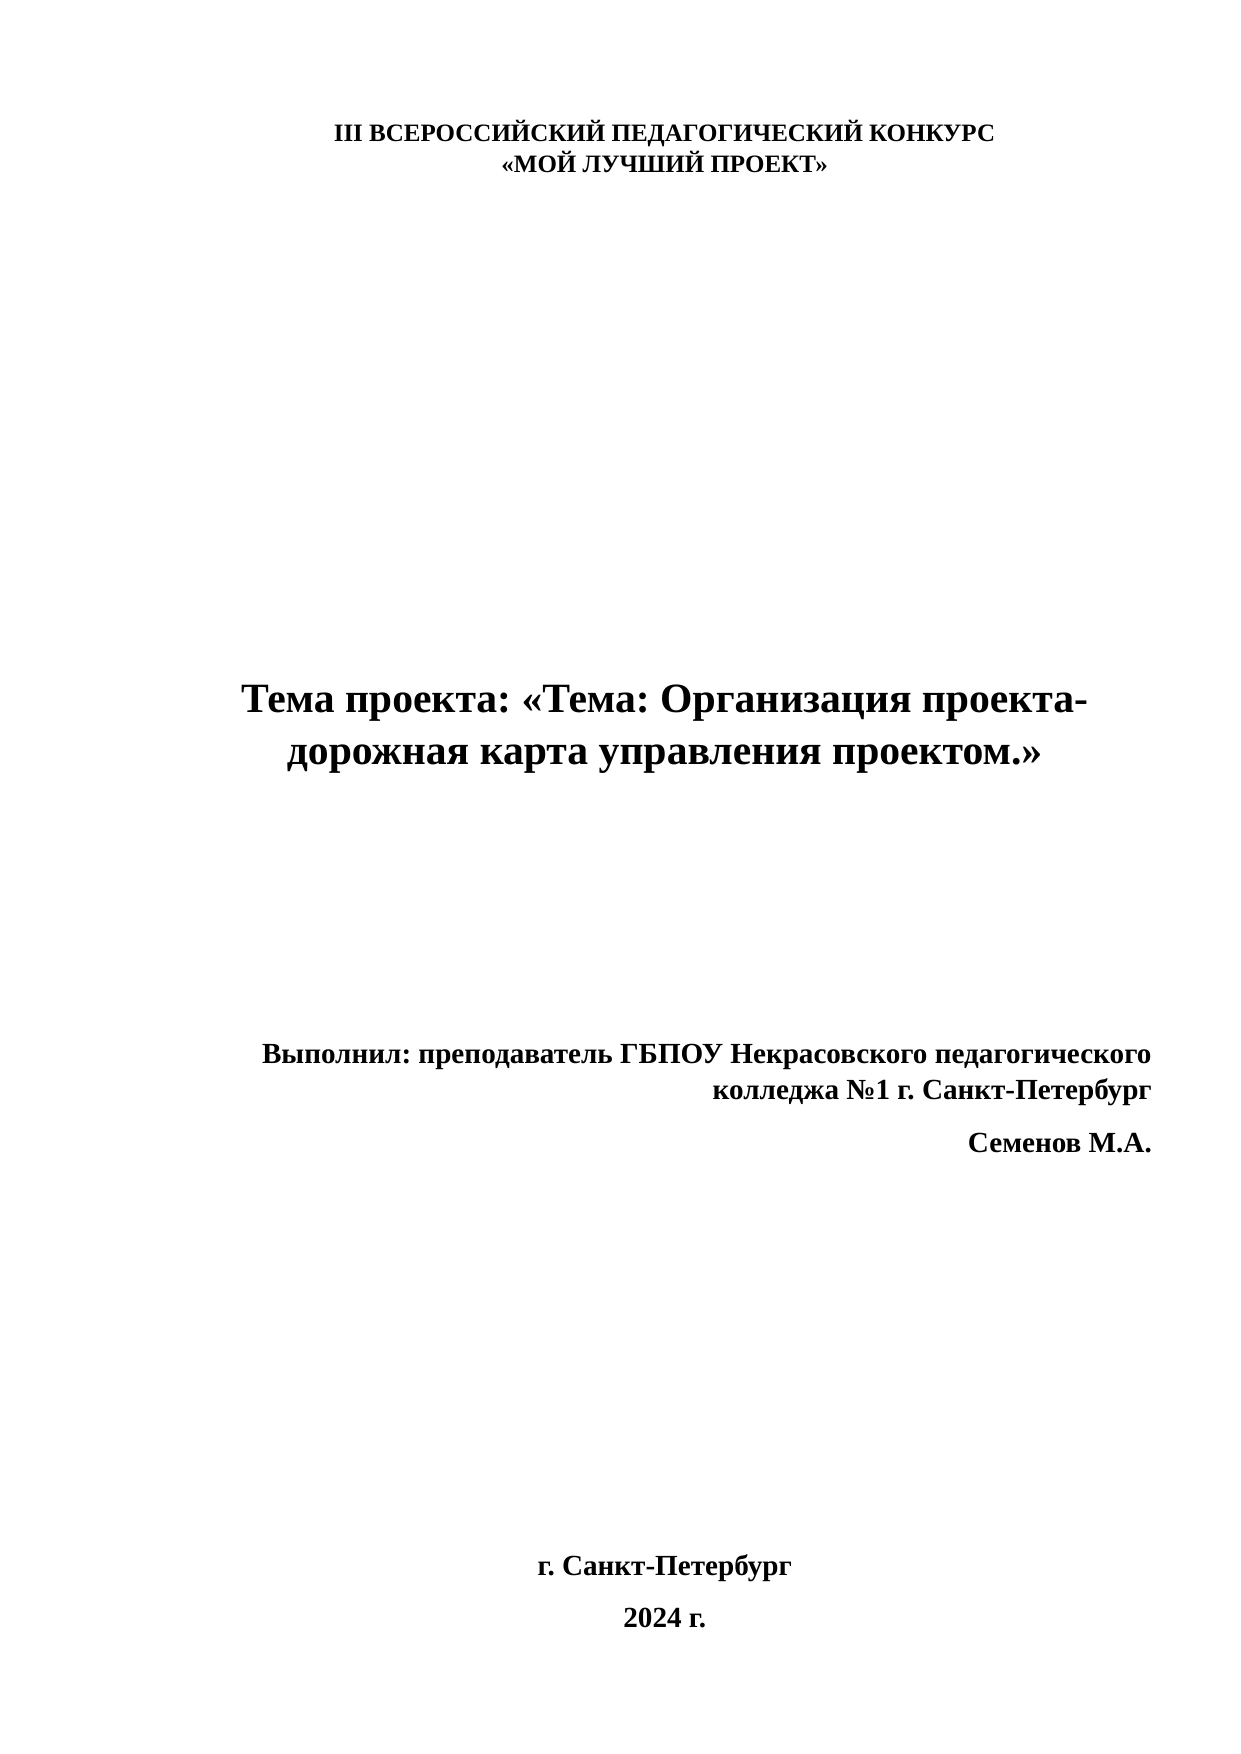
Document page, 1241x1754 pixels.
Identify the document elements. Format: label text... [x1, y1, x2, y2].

text Тема проекта: «Тема: Организация проекта- дорожная карта управления проектом.» [177, 674, 1152, 773]
text Выполнил: преподаватель ГБПОУ Некрасовского педагогического колледжа №1 г. Санкт-Петербург [177, 1036, 1152, 1106]
text III ВСЕРОССИЙСКИЙ ПЕДАГОГИЧЕСКИЙ КОНКУРС «МОЙ ЛУЧШИЙ ПРОЕКТ» [177, 118, 1152, 178]
text 2024 г. [177, 1601, 1152, 1634]
text г. Санкт-Петербург [177, 1548, 1152, 1581]
text Семенов М.А. [177, 1125, 1152, 1159]
